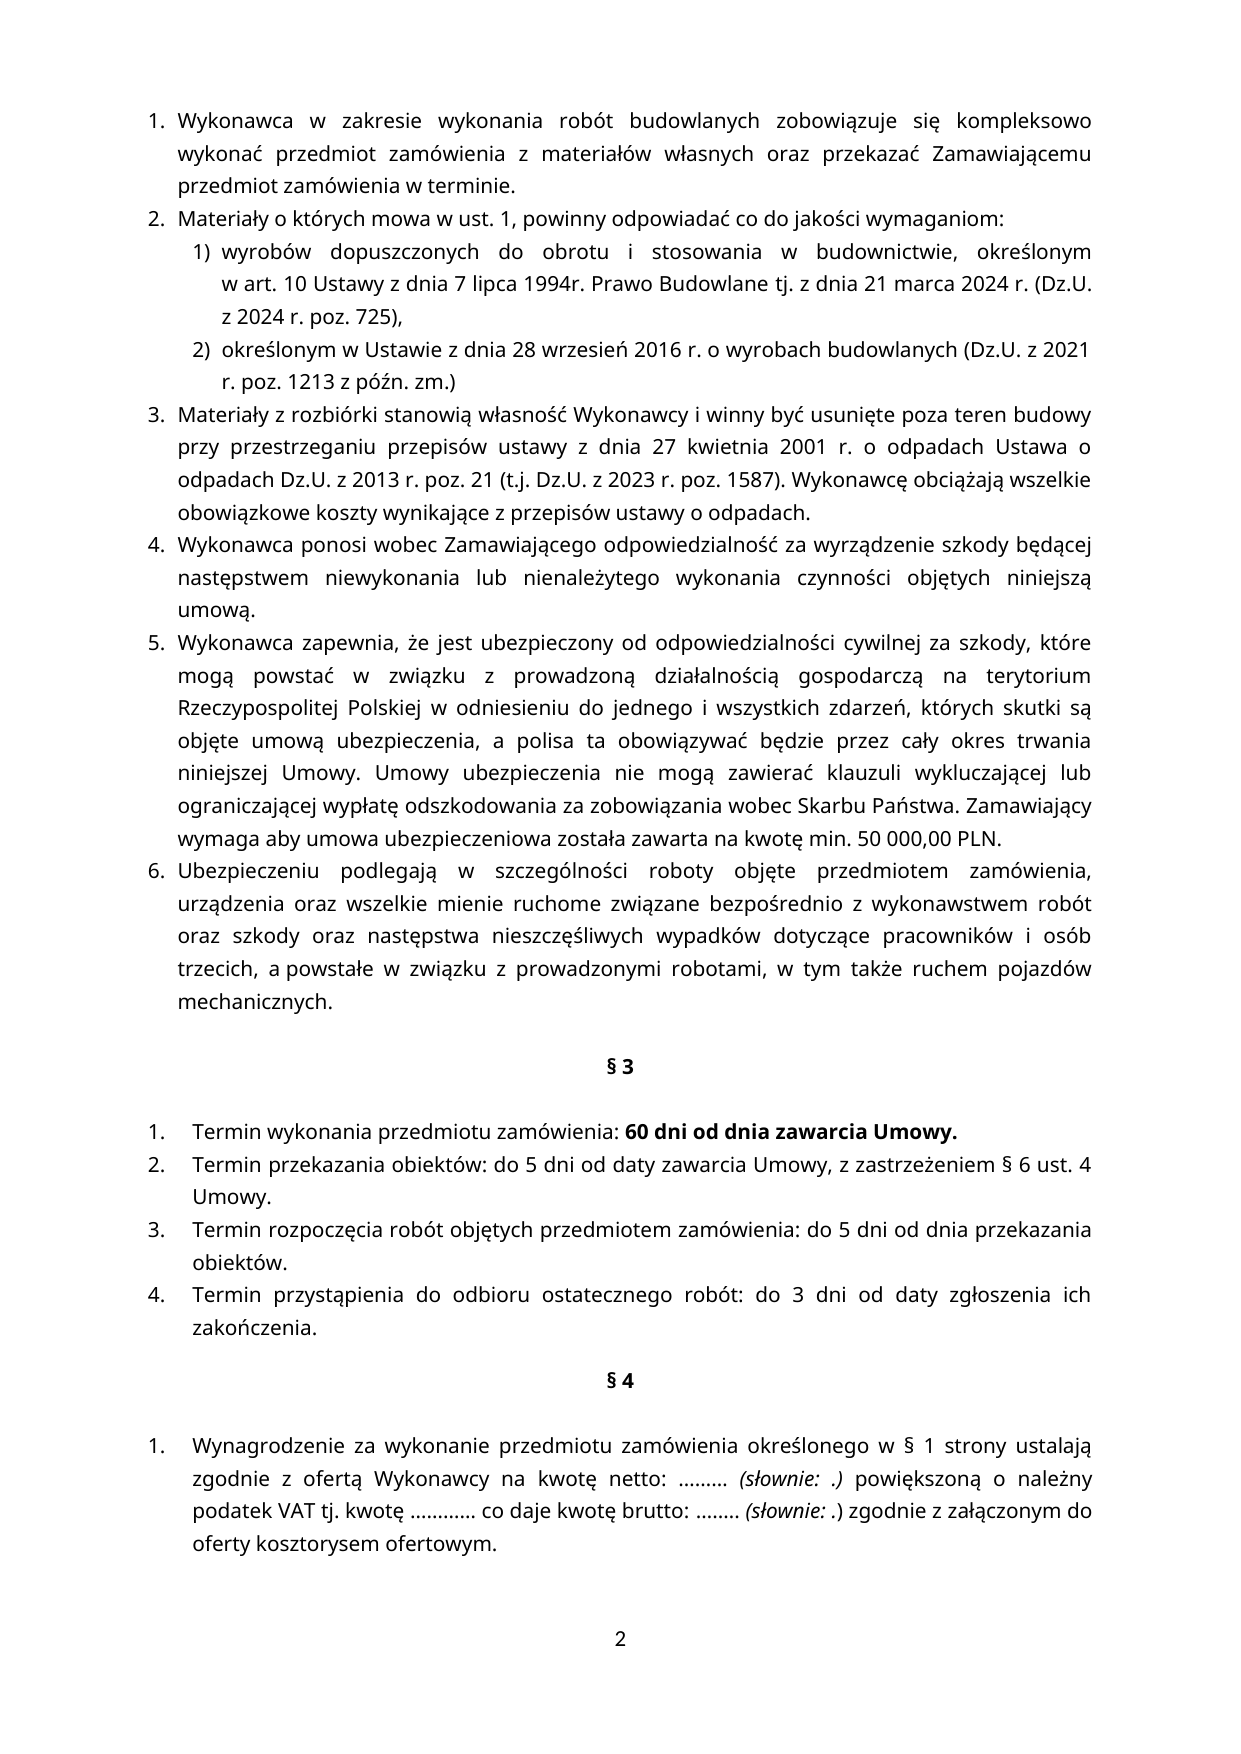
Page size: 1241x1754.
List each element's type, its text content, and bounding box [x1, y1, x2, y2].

list Materiały o których mowa w ust. 1, powinny odpowiadać co do jakości wymaganiom: [148, 204, 1093, 233]
list Termin rozpoczęcia robót objętych przedmiotem zamówienia: do 5 dni od dnia przekazania obiektów. [148, 1215, 1093, 1276]
list Termin przekazania obiektów: do 5 dni od daty zawarcia Umowy, z zastrzeżeniem § 6 ust. 4 Umowy. [148, 1150, 1093, 1211]
list Wykonawca zapewnia, że jest ubezpieczony od odpowiedzialności cywilnej za szkody, które mogą powstać w związku z prowadzoną działalnością gospodarczą na terytorium Rzeczypospolitej Polskiej w odniesieniu do jednego i wszystkich zdarzeń, których skutki są objęte umową ubezpieczenia, a polisa ta obowiązywać będzie przez cały okres trwania niniejszej Umowy. Umowy ubezpieczenia nie mogą zawierać klauzuli wykluczającej lub ograniczającej wypłatę odszkodowania za zobowiązania wobec Skarbu Państwa. Zamawiający wymaga aby umowa ubezpieczeniowa została zawarta na kwotę min. 50 000,00 PLN. [148, 628, 1093, 852]
list 1. Wynagrodzenie za wykonanie przedmiotu zamówienia określonego w § 1 strony ustalają zgodnie z ofertą Wykonawcy na kwotę netto: ……… (słownie: .) powiększoną o należny podatek VAT tj. kwotę ………… co daje kwotę brutto: ….…. (słownie: .) zgodnie z załączonym do oferty kosztorysem ofertowym. [148, 1431, 1093, 1558]
list Materiały z rozbiórki stanowią własność Wykonawcy i winny być usunięte poza teren budowy przy przestrzeganiu przepisów ustawy z dnia 27 kwietnia 2001 r. o odpadach Ustawa o odpadach Dz.U. z 2013 r. poz. 21 (t.j. Dz.U. z 2023 r. poz. 1587). Wykonawcę obciążają wszelkie obowiązkowe koszty wynikające z przepisów ustawy o odpadach. [148, 400, 1093, 526]
list Termin przystąpienia do odbioru ostatecznego robót: do 3 dni od daty zgłoszenia ich zakończenia. [148, 1280, 1093, 1341]
list wyrobów dopuszczonych do obrotu i stosowania w budownictwie, określonym w art. 10 Ustawy z dnia 7 lipca 1994r. Prawo Budowlane tj. z dnia 21 marca 2024 r. (Dz.U. z 2024 r. poz. 725), [192, 237, 1093, 331]
list określonym w Ustawie z dnia 28 wrzesień 2016 r. o wyrobach budowlanych (Dz.U. z 2021 r. poz. 1213 z późn. zm.) [192, 335, 1093, 396]
list Wykonawca ponosi wobec Zamawiającego odpowiedzialność za wyrządzenie szkody będącej następstwem niewykonania lub nienależytego wykonania czynności objętych niniejszą umową. [148, 530, 1093, 624]
list Wykonawca w zakresie wykonania robót budowlanych zobowiązuje się kompleksowo wykonać przedmiot zamówienia z materiałów własnych oraz przekazać Zamawiającemu przedmiot zamówienia w terminie. [148, 106, 1093, 200]
text § 3 [148, 1052, 1093, 1080]
list Termin wykonania przedmiotu zamówienia: 60 dni od dnia zawarcia Umowy. [148, 1117, 1093, 1146]
list Ubezpieczeniu podlegają w szczególności roboty objęte przedmiotem zamówienia, urządzenia oraz wszelkie mienie ruchome związane bezpośrednio z wykonawstwem robót oraz szkody oraz następstwa nieszczęśliwych wypadków dotyczące pracowników i osób trzecich, a powstałe w związku z prowadzonymi robotami, w tym także ruchem pojazdów mechanicznych. [148, 856, 1093, 1015]
text § 4 [148, 1366, 1093, 1395]
